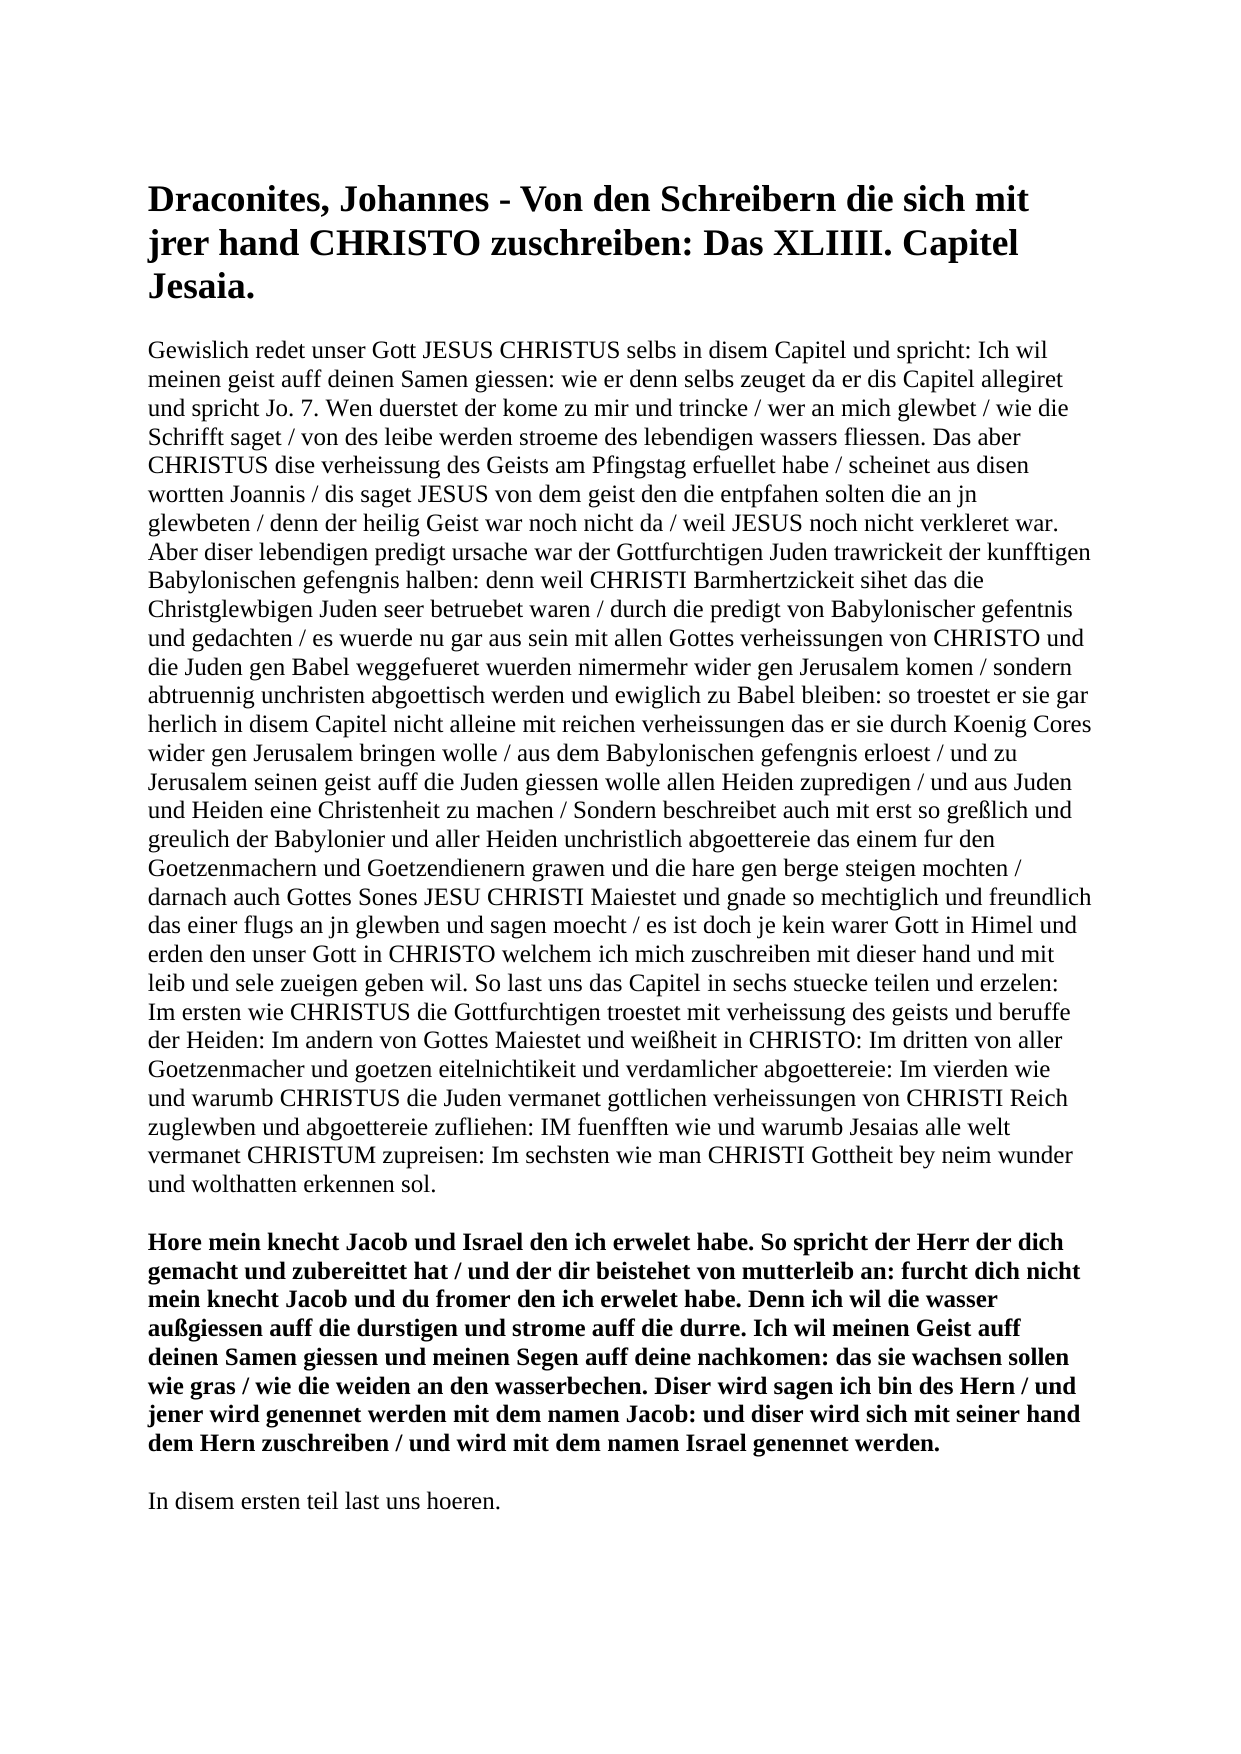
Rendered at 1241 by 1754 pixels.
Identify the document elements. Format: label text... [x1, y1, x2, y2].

text Gewislich redet unser Gott JESUS CHRISTUS selbs in disem Capitel und spricht: Ich wil meinen geist auff deinen Samen giessen: wie er denn selbs zeuget da er dis Capitel allegiret und spricht Jo. 7. Wen duerstet der kome zu mir und trincke / wer an mich glewbet / wie die Schrifft saget / von des leibe werden stroeme des lebendigen wassers fliessen. Das aber CHRISTUS dise verheissung des Geists am Pfingstag erfuellet habe / scheinet aus disen wortten Joannis / dis saget JESUS von dem geist den die entpfahen solten die an jn glewbeten / denn der heilig Geist war noch nicht da / weil JESUS noch nicht verkleret war. Aber diser lebendigen predigt ursache war der Gottfurchtigen Juden trawrickeit der kunfftigen Babylonischen gefengnis halben: denn weil CHRISTI Barmhertzickeit sihet das die Christglewbigen Juden seer betruebet waren / durch die predigt von Babylonischer gefentnis und gedachten / es wuerde nu gar aus sein mit allen Gottes verheissungen von CHRISTO und die Juden gen Babel weggefueret wuerden nimermehr wider gen Jerusalem komen / sondern abtruennig unchristen abgoettisch werden und ewiglich zu Babel bleiben: so troestet er sie gar herlich in disem Capitel nicht alleine mit reichen verheissungen das er sie durch Koenig Cores wider gen Jerusalem bringen wolle / aus dem Babylonischen gefengnis erloest / und zu Jerusalem seinen geist auff die Juden giessen wolle allen Heiden zupredigen / und aus Juden und Heiden eine Christenheit zu machen / Sondern beschreibet auch mit erst so greßlich und greulich der Babylonier und aller Heiden unchristlich abgoettereie das einem fur den Goetzenmachern und Goetzendienern grawen und die hare gen berge steigen mochten / darnach auch Gottes Sones JESU CHRISTI Maiestet und gnade so mechtiglich und freundlich das einer flugs an jn glewben und sagen moecht / es ist doch je kein warer Gott in Himel und erden den unser Gott in CHRISTO welchem ich mich zuschreiben mit dieser hand und mit leib und sele zueigen geben wil. So last uns das Capitel in sechs stuecke teilen und erzelen: Im ersten wie CHRISTUS die Gottfurchtigen troestet mit verheissung des geists und beruffe der Heiden: Im andern von Gottes Maiestet und weißheit in CHRISTO: Im dritten von aller Goetzenmacher und goetzen eitelnichtikeit und verdamlicher abgoettereie: Im vierden wie und warumb CHRISTUS die Juden vermanet gottlichen verheissungen von CHRISTI Reich zuglewben und abgoettereie zufliehen: IM fuenfften wie und warumb Jesaias alle welt vermanet CHRISTUM zupreisen: Im sechsten wie man CHRISTI Gottheit bey neim wunder und wolthatten erkennen sol. [148, 335, 1093, 1198]
subtitle Draconites, Johannes - Von den Schreibern die sich mit jrer hand CHRISTO zuschreiben: Das XLIIII. Capitel Jesaia. [148, 177, 1093, 306]
text In disem ersten teil last uns hoeren. [148, 1486, 1093, 1515]
text Hore mein knecht Jacob und Israel den ich erwelet habe. So spricht der Herr der dich gemacht und zubereittet hat / und der dir beistehet von mutterleib an: furcht dich nicht mein knecht Jacob und du fromer den ich erwelet habe. Denn ich wil die wasser außgiessen auff die durstigen und strome auff die durre. Ich wil meinen Geist auff deinen Samen giessen und meinen Segen auff deine nachkomen: das sie wachsen sollen wie gras / wie die weiden an den wasserbechen. Diser wird sagen ich bin des Hern / und jener wird genennet werden mit dem namen Jacob: und diser wird sich mit seiner hand dem Hern zuschreiben / und wird mit dem namen Israel genennet werden. [148, 1227, 1093, 1457]
